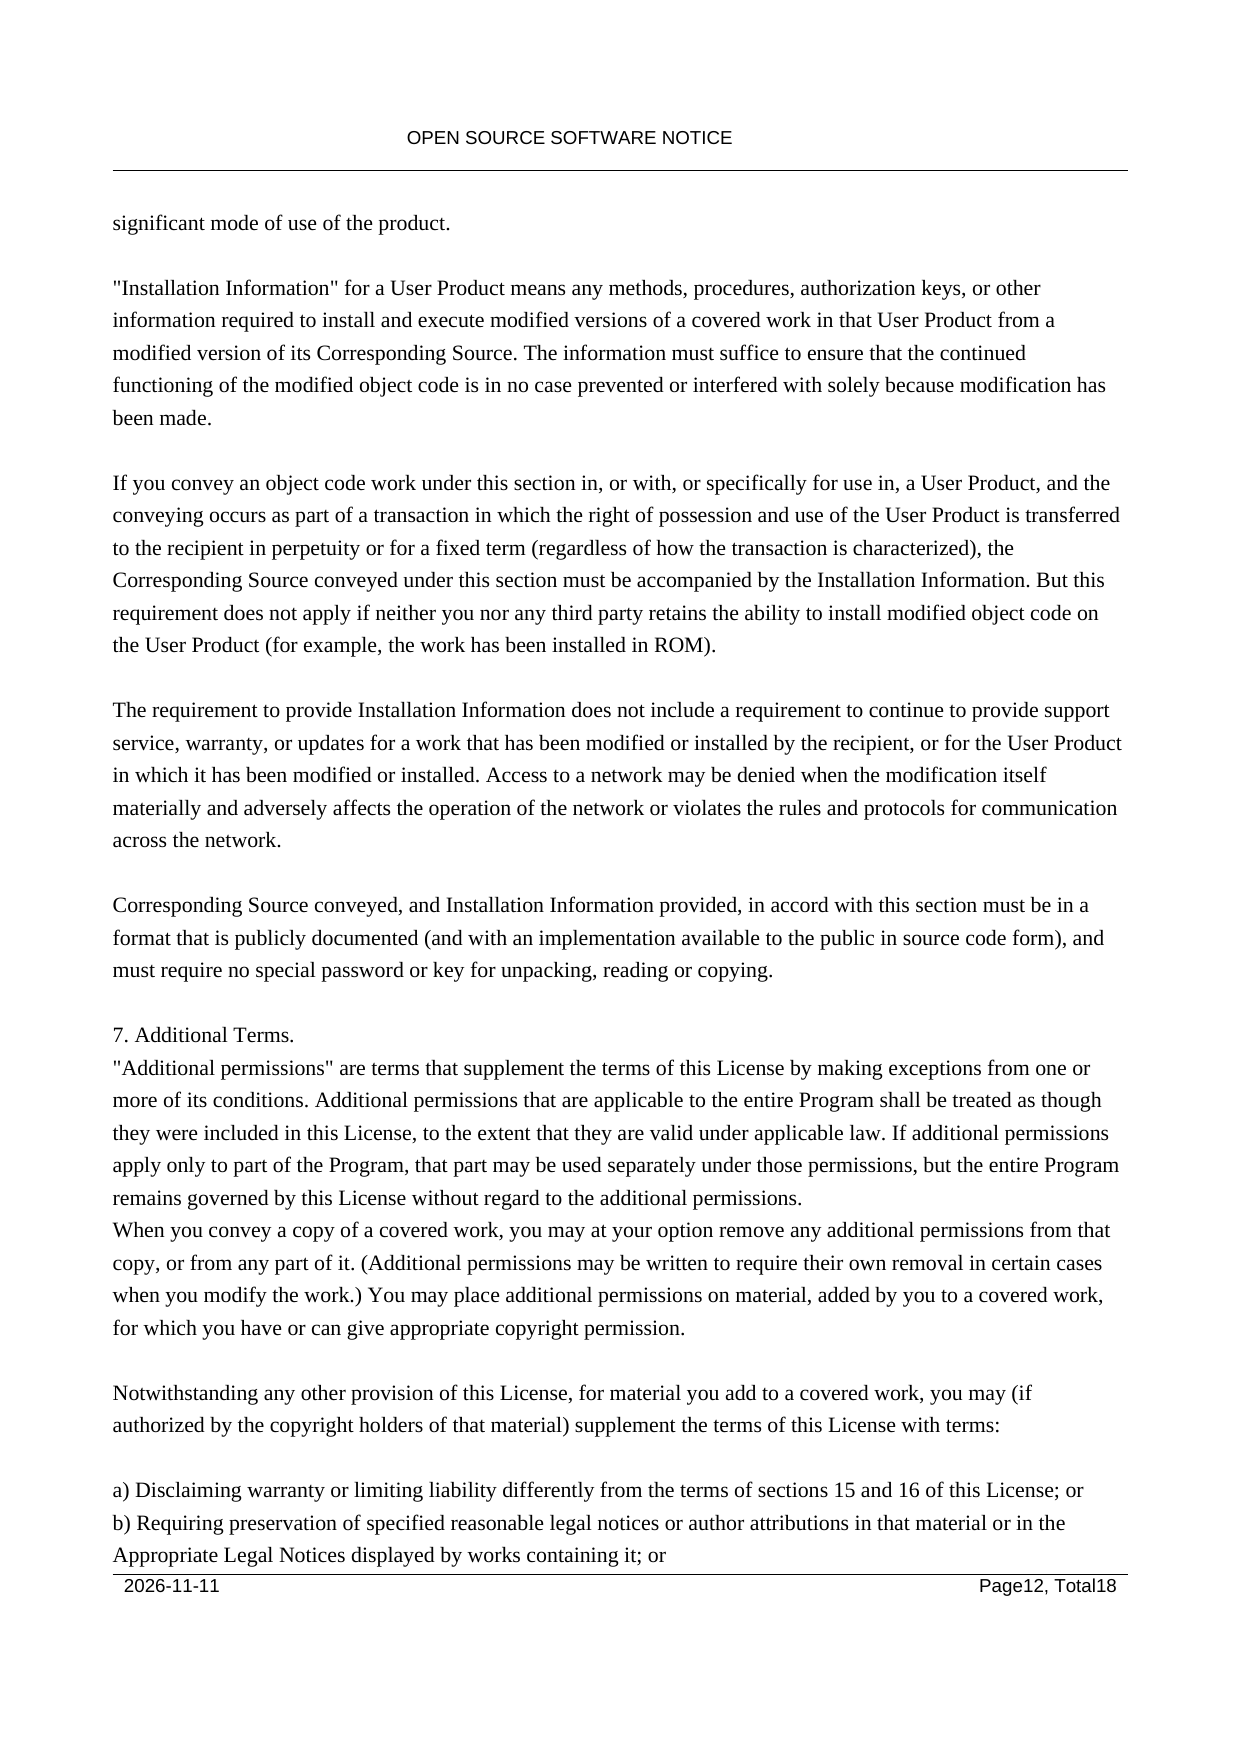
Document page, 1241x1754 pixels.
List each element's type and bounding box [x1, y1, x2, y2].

text [112, 206, 1128, 1571]
